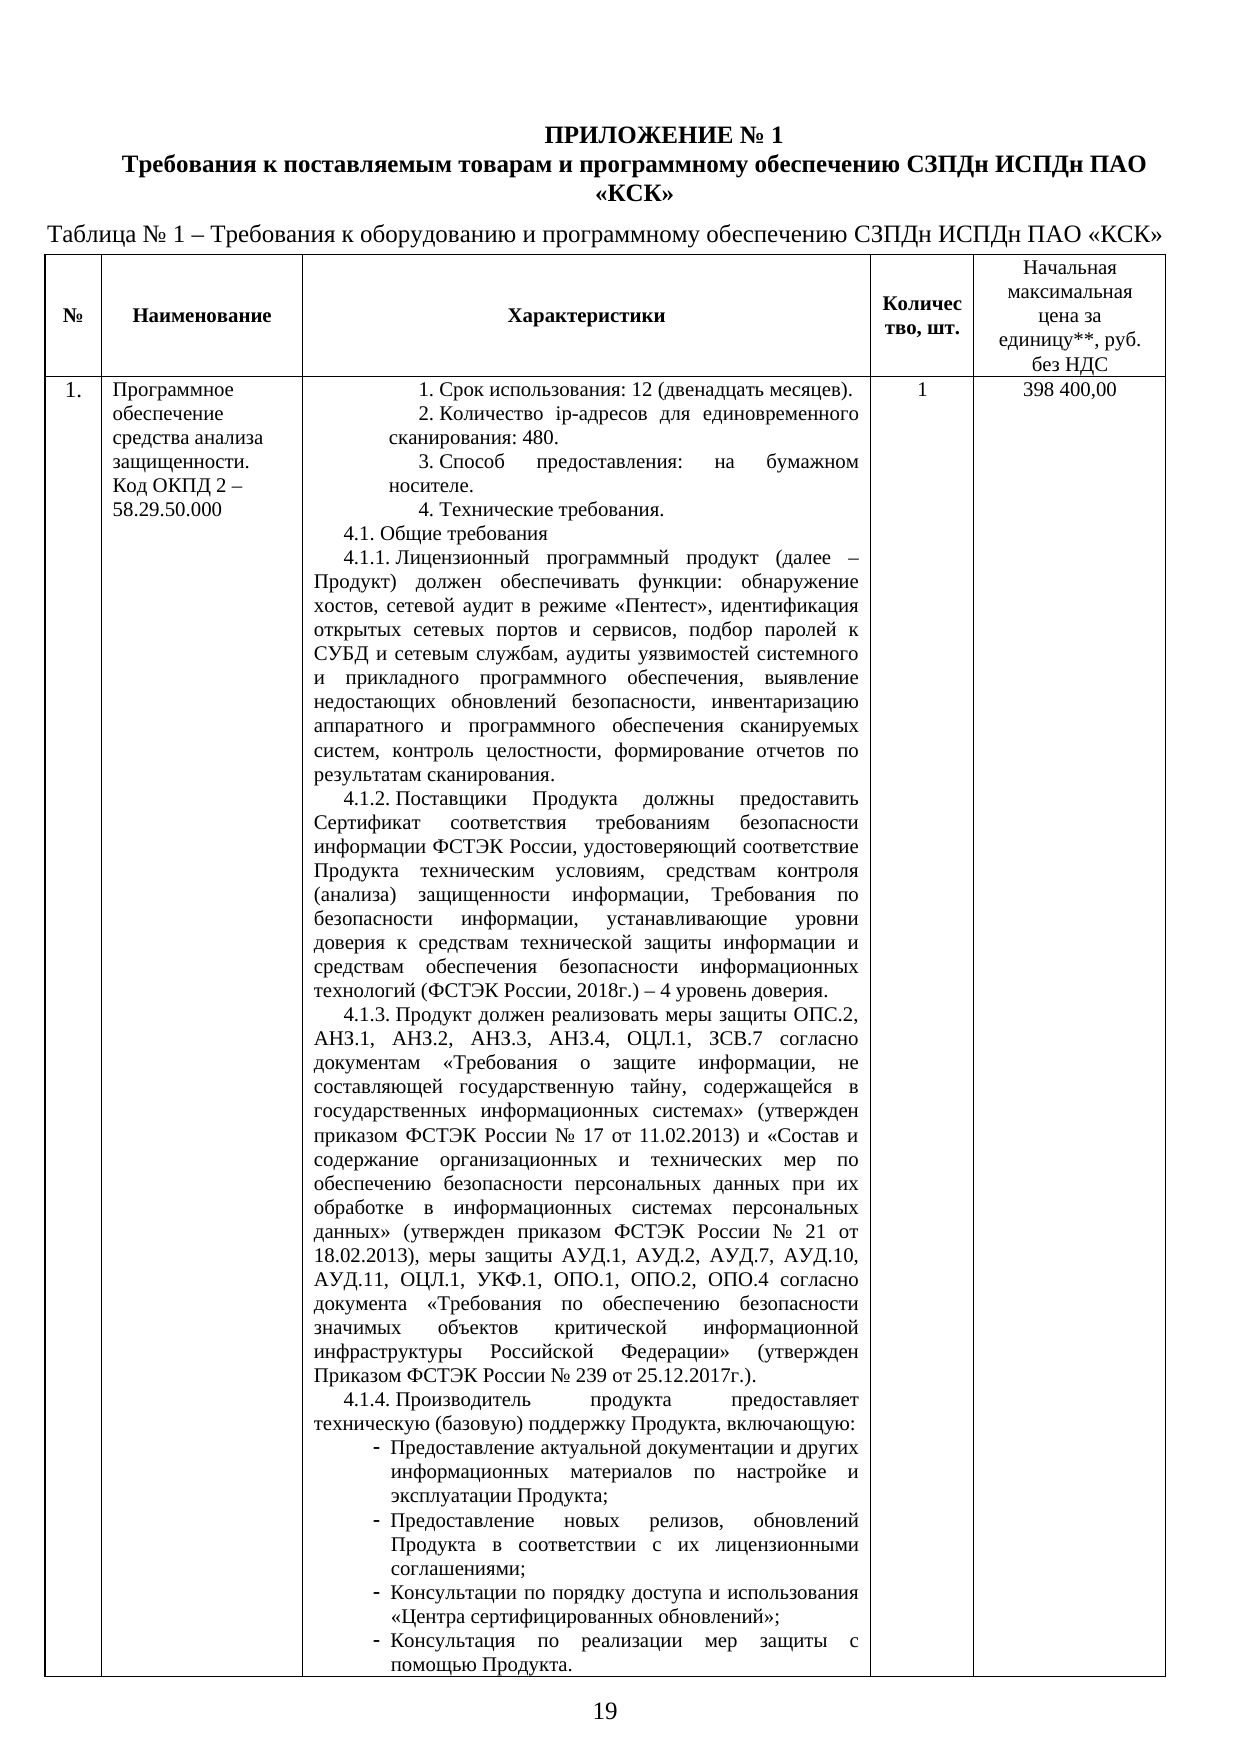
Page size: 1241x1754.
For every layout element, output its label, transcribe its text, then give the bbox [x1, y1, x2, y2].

table_header № [46, 255, 101, 376]
table_header Характеристики [303, 255, 870, 376]
table_cell 1 [871, 377, 973, 1676]
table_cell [303, 377, 870, 1676]
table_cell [102, 377, 302, 1676]
table_cell 398 400,00 [974, 377, 1165, 1676]
table_header Количество, шт. [871, 255, 973, 376]
table_header Начальная максимальная цена за единицу**, руб. без НДС [974, 255, 1165, 376]
list ПРИЛОЖЕНИЕ № 1 Требования к поставляемым товарам и программному обеспечению СЗПДн ИСПДн ПАО «КСК» [103, 120, 1165, 207]
table_header Наименование [102, 255, 302, 376]
text Таблица № 1 – Требования к оборудованию и программному обеспечению СЗПДн ИСПДн ПАО «КСК» [44, 219, 1165, 248]
table_cell [46, 377, 101, 1676]
